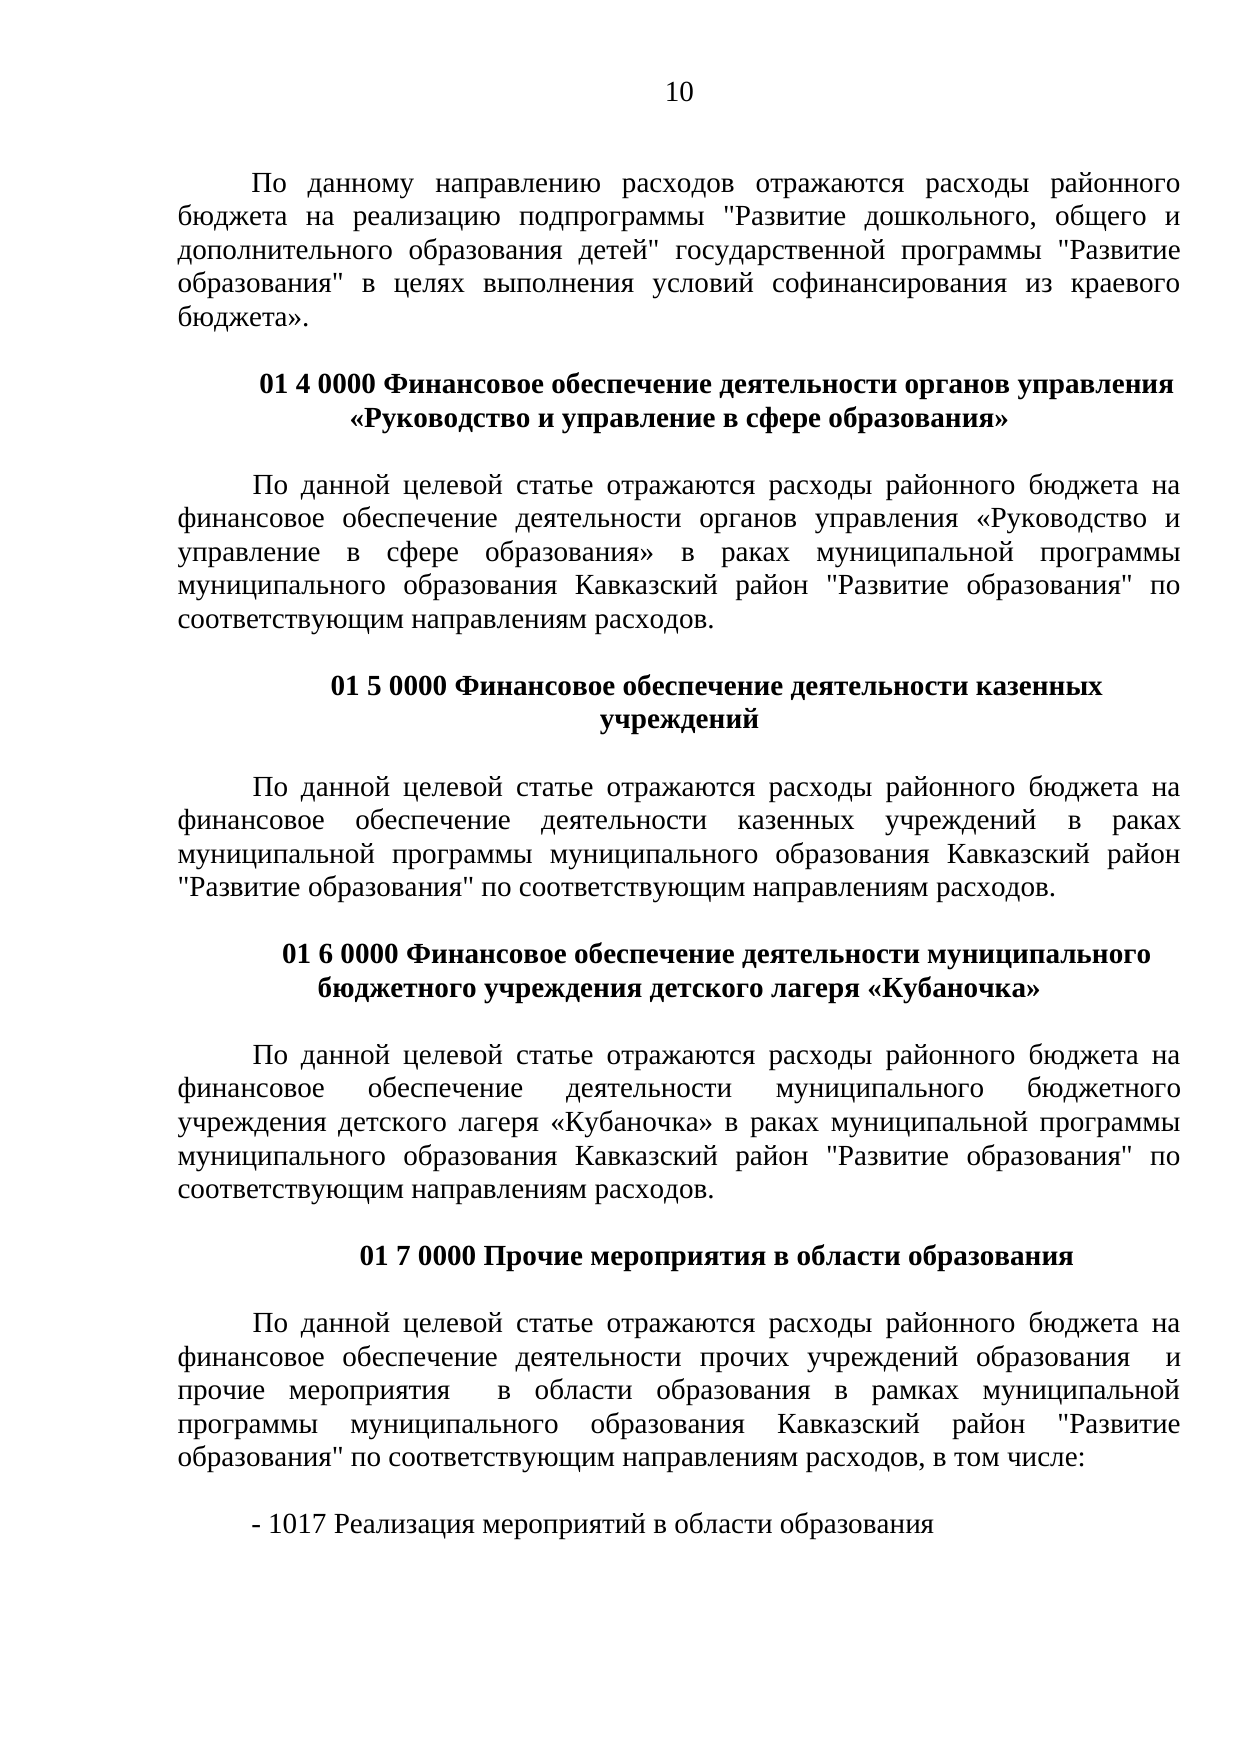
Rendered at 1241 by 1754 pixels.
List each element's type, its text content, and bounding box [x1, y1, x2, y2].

text 01 5 0000 Финансовое обеспечение деятельности казенных учреждений [177, 668, 1181, 735]
text По данному направлению расходов отражаются расходы районного бюджета на реализацию подпрограммы "Развитие дошкольного, общего и дополнительного образования детей" государственной программы "Развитие образования" в целях выполнения условий софинансирования из краевого бюджета». [177, 165, 1181, 333]
text По данной целевой статье отражаются расходы районного бюджета на финансовое обеспечение деятельности казенных учреждений в раках муниципальной программы муниципального образования Кавказский район "Развитие образования" по соответствующим направлениям расходов. [177, 769, 1181, 903]
text По данной целевой статье отражаются расходы районного бюджета на финансовое обеспечение деятельности прочих учреждений образования и прочие мероприятия в области образования в рамках муниципальной программы муниципального образования Кавказский район "Развитие образования" по соответствующим направлениям расходов, в том числе: [177, 1305, 1181, 1473]
text По данной целевой статье отражаются расходы районного бюджета на финансовое обеспечение деятельности муниципального бюджетного учреждения детского лагеря «Кубаночка» в раках муниципальной программы муниципального образования Кавказский район "Развитие образования" по соответствующим направлениям расходов. [177, 1037, 1181, 1205]
text 01 7 0000 Прочие мероприятия в области образования [177, 1238, 1181, 1272]
text - 1017 Реализация мероприятий в области образования [177, 1507, 1181, 1540]
text 01 4 0000 Финансовое обеспечение деятельности органов управления «Руководство и управление в сфере образования» [177, 366, 1181, 433]
text По данной целевой статье отражаются расходы районного бюджета на финансовое обеспечение деятельности органов управления «Руководство и управление в сфере образования» в раках муниципальной программы муниципального образования Кавказский район "Развитие образования" по соответствующим направлениям расходов. [177, 467, 1181, 634]
text 01 6 0000 Финансовое обеспечение деятельности муниципального бюджетного учреждения детского лагеря «Кубаночка» [177, 936, 1181, 1003]
